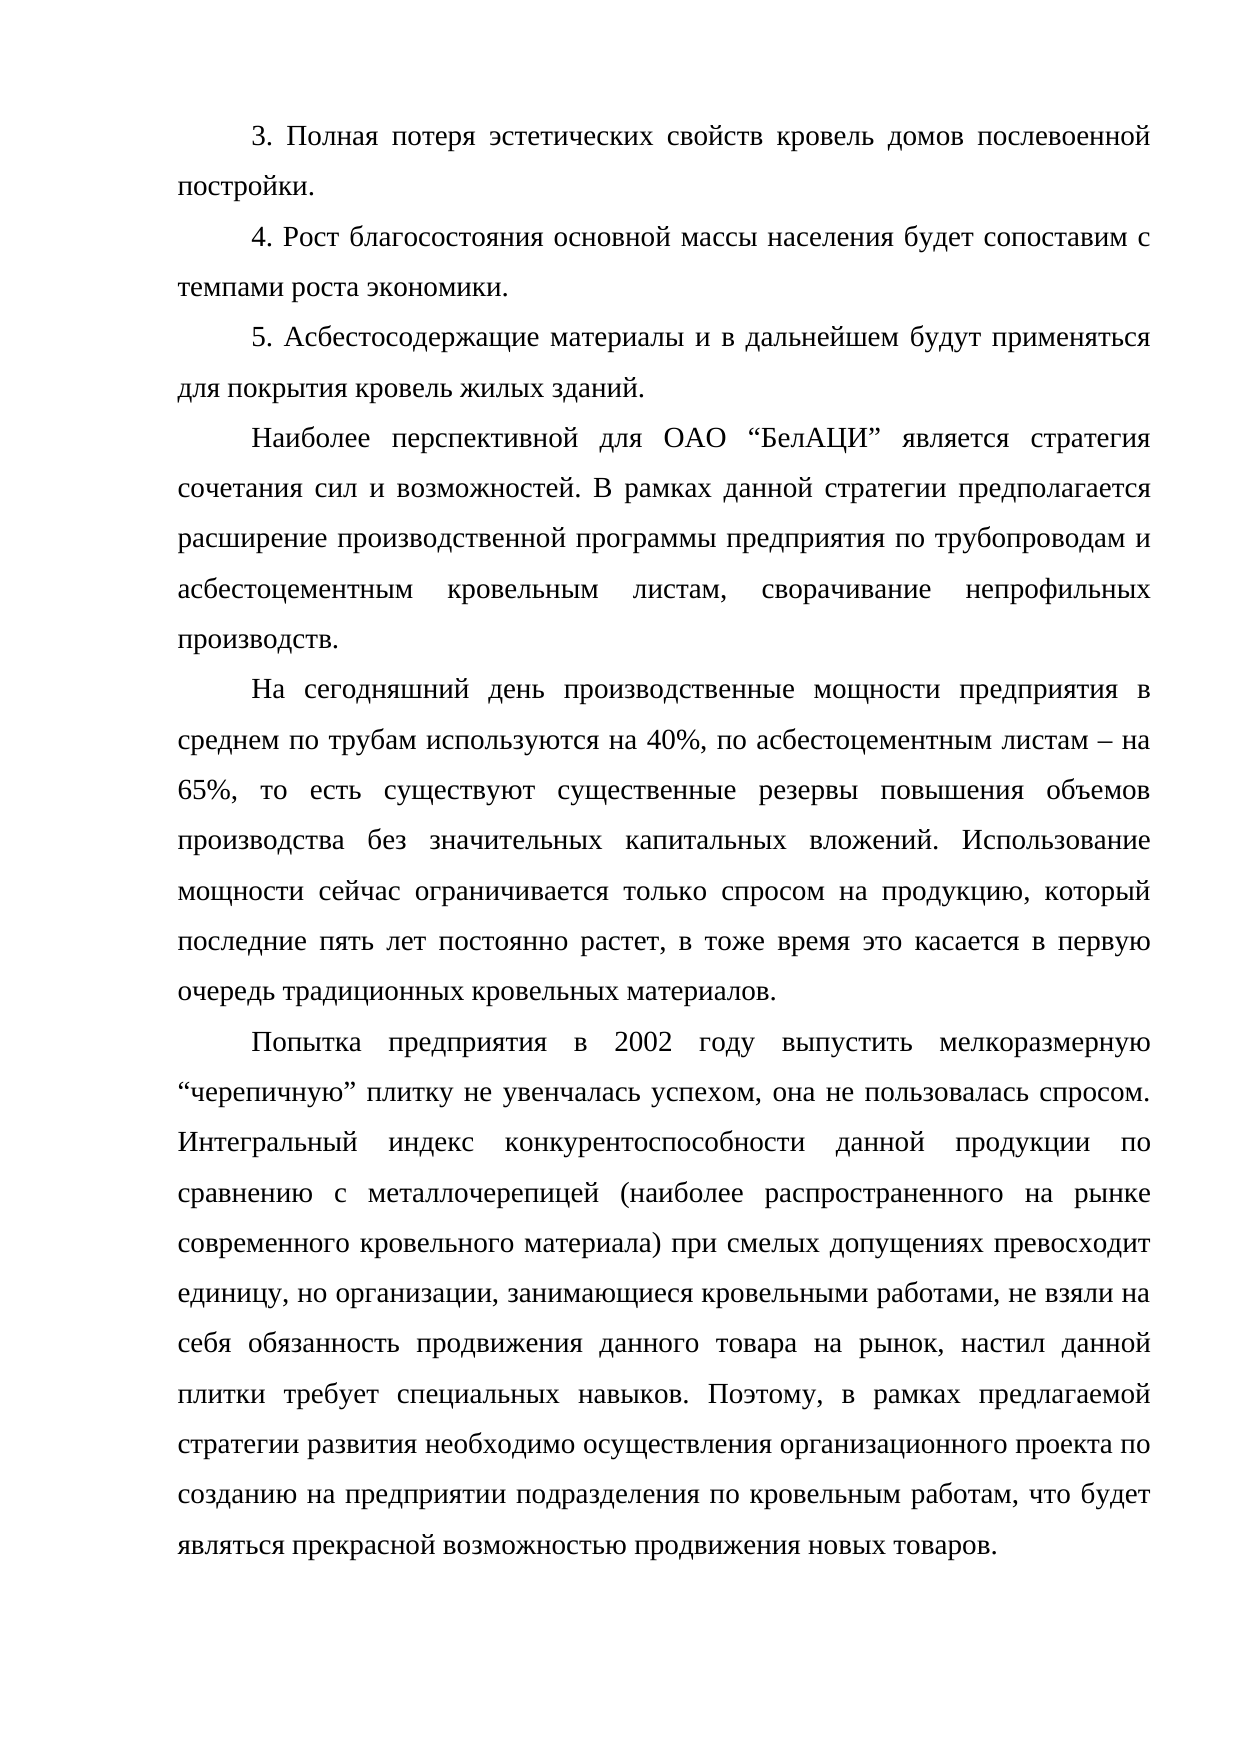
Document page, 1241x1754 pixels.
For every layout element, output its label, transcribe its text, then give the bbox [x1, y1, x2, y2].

text 4. Рост благосостояния основной массы населения будет сопоставим с темпами роста экономики. [177, 219, 1152, 303]
text На сегодняшний день производственные мощности предприятия в среднем по трубам используются на 40%, по асбестоцементным листам – на 65%, то есть существуют существенные резервы повышения объемов производства без значительных капитальных вложений. Использование мощности сейчас ограничивается только спросом на продукцию, который последние пять лет постоянно растет, в тоже время это касается в первую очередь традиционных кровельных материалов. [177, 672, 1152, 1007]
text 5. Асбестосодержащие материалы и в дальнейшем будут применяться для покрытия кровель жилых зданий. [177, 319, 1152, 403]
text 3. Полная потеря эстетических свойств кровель домов послевоенной постройки. [177, 118, 1152, 202]
text Попытка предприятия в 2002 году выпустить мелкоразмерную “черепичную” плитку не увенчалась успехом, она не пользовалась спросом. Интегральный индекс конкурентоспособности данной продукции по сравнению с металлочерепицей (наиболее распространенного на рынке современного кровельного материала) при смелых допущениях превосходит единицу, но организации, занимающиеся кровельными работами, не взяли на себя обязанность продвижения данного товара на рынок, настил данной плитки требует специальных навыков. Поэтому, в рамках предлагаемой стратегии развития необходимо осуществления организационного проекта по созданию на предприятии подразделения по кровельным работам, что будет являться прекрасной возможностью продвижения новых товаров. [177, 1024, 1152, 1560]
text Наиболее перспективной для ОАО “БелАЦИ” является стратегия сочетания сил и возможностей. В рамках данной стратегии предполагается расширение производственной программы предприятия по трубопроводам и асбестоцементным кровельным листам, сворачивание непрофильных производств. [177, 420, 1152, 655]
